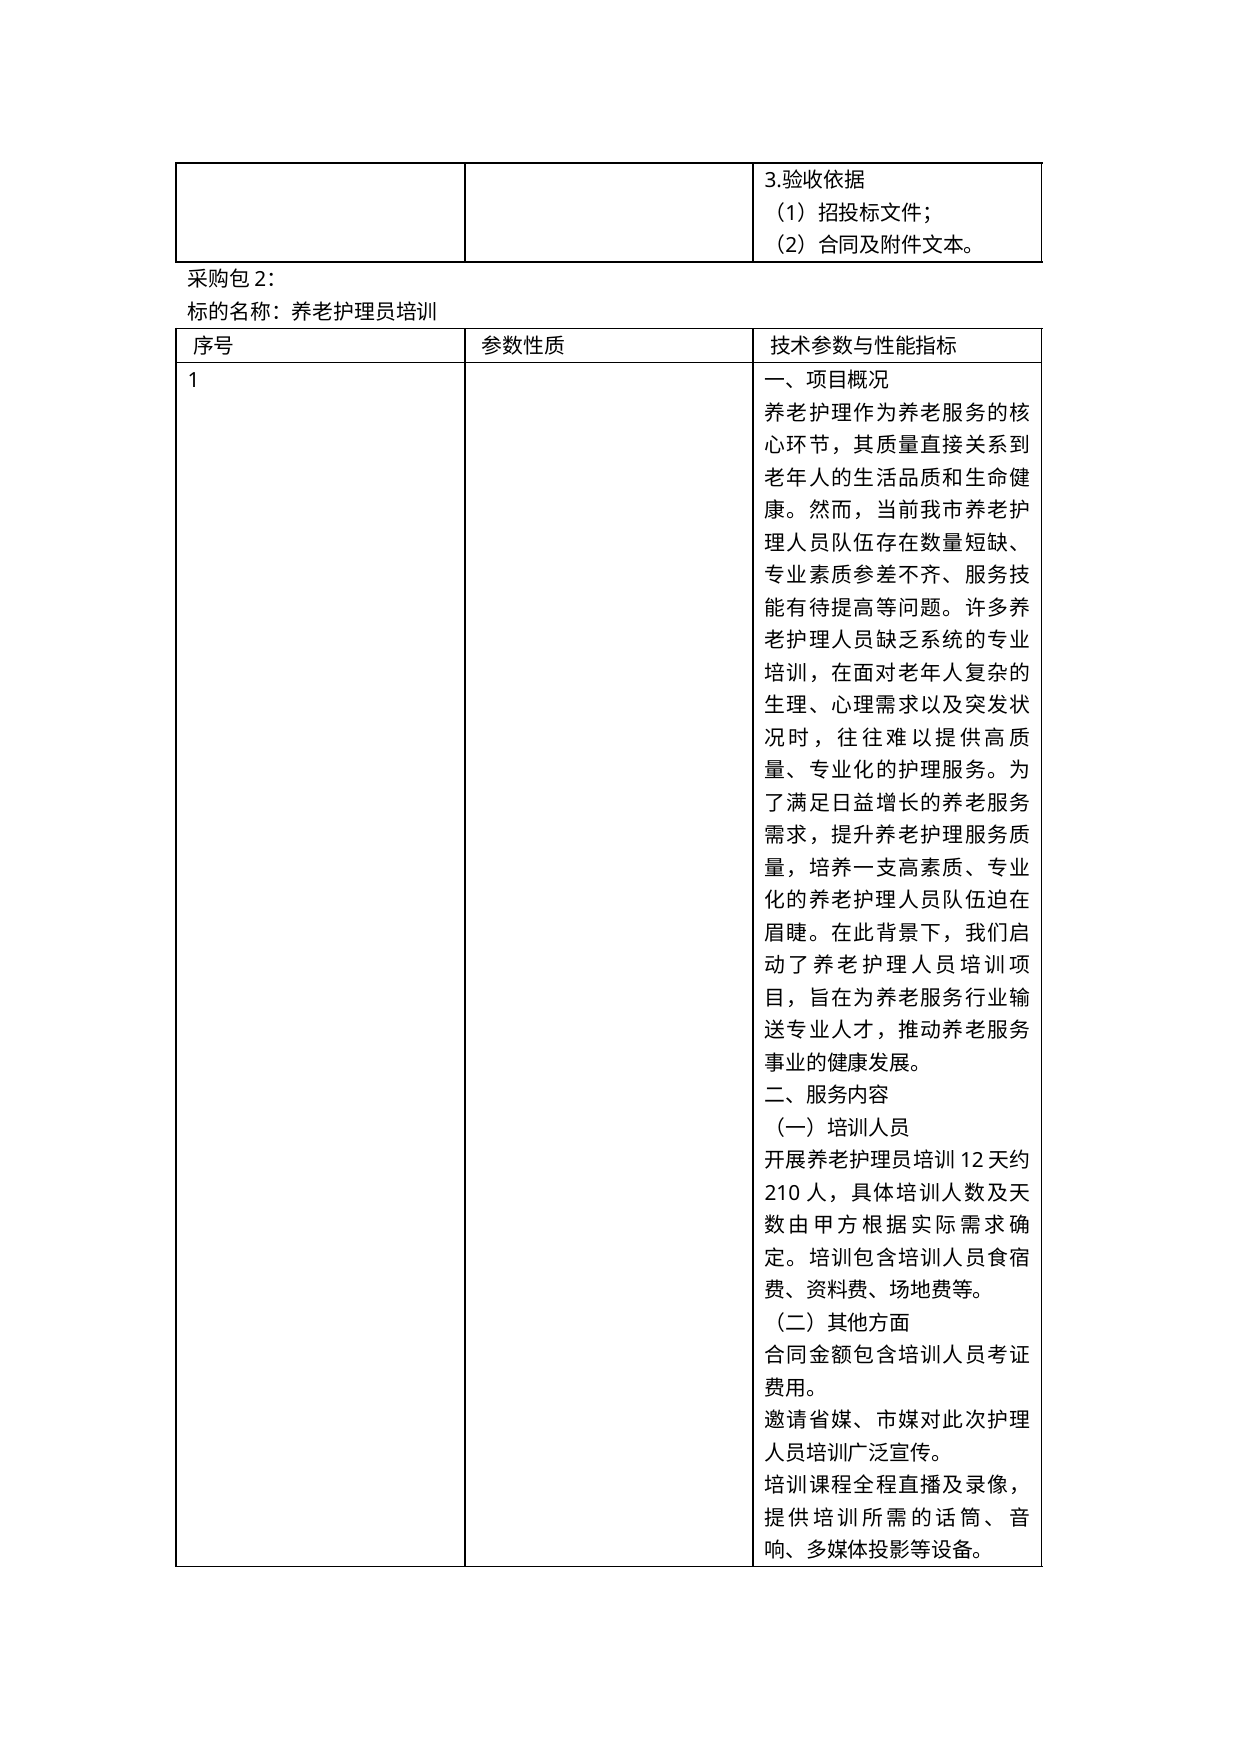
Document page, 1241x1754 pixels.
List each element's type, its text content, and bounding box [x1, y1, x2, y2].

table_header 技术参数与性能指标 [754, 329, 1041, 362]
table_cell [754, 363, 1041, 1566]
table_header 序号 [177, 329, 464, 362]
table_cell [754, 164, 1041, 261]
table_header 参数性质 [466, 329, 752, 362]
text 采购包2： [187, 263, 1053, 295]
table_cell 1 [177, 164, 464, 261]
table_cell 1 [177, 363, 464, 1566]
table_cell [466, 164, 752, 261]
text 标的名称：养老护理员培训 [187, 295, 1053, 328]
table_cell [466, 363, 752, 1566]
